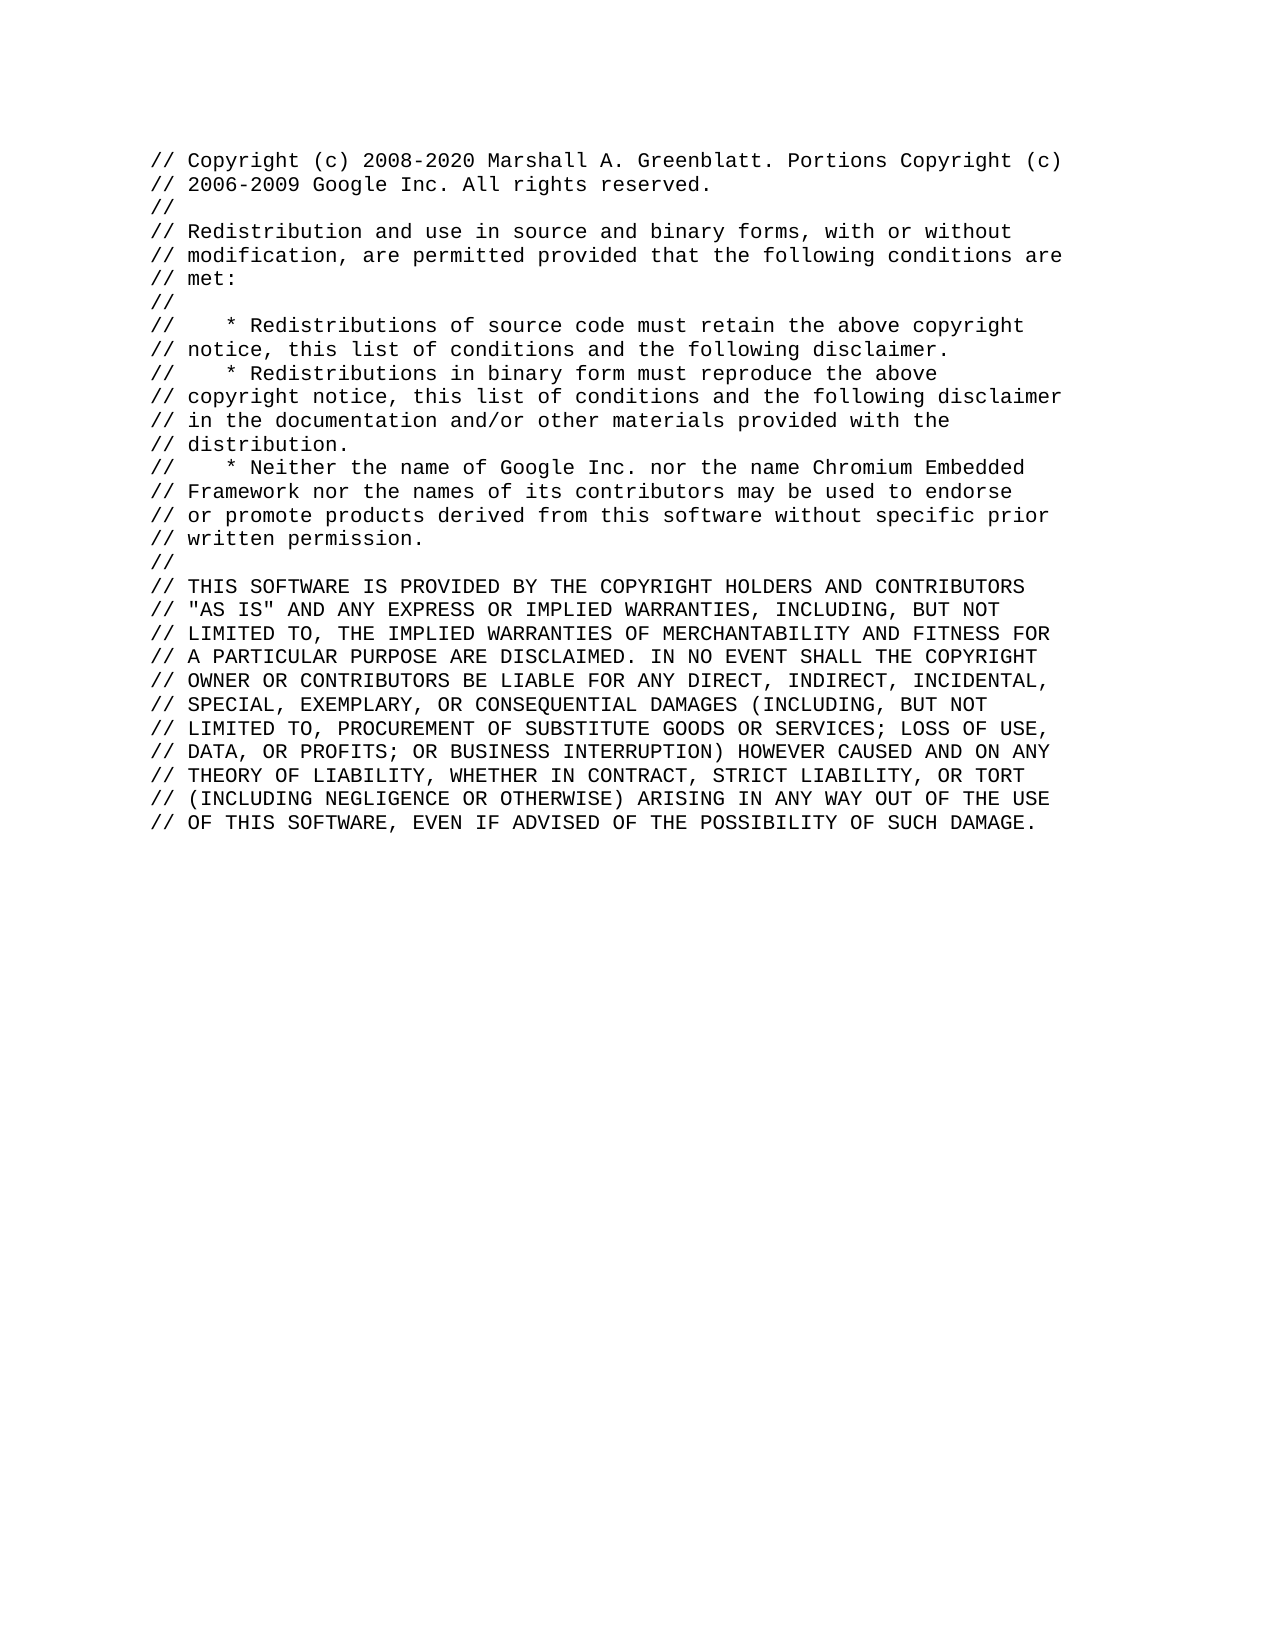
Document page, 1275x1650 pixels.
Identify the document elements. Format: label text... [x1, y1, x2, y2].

text // [150, 552, 1125, 576]
text // OF THIS SOFTWARE, EVEN IF ADVISED OF THE POSSIBILITY OF SUCH DAMAGE. [150, 812, 1125, 836]
text // Redistribution and use in source and binary forms, with or without [150, 221, 1125, 244]
text // in the documentation and/or other materials provided with the [150, 410, 1125, 434]
text // * Neither the name of Google Inc. nor the name Chromium Embedded [150, 457, 1125, 481]
text // met: [150, 268, 1125, 292]
text // THEORY OF LIABILITY, WHETHER IN CONTRACT, STRICT LIABILITY, OR TORT [150, 765, 1125, 788]
text // [150, 197, 1125, 221]
text // SPECIAL, EXEMPLARY, OR CONSEQUENTIAL DAMAGES (INCLUDING, BUT NOT [150, 694, 1125, 717]
text // DATA, OR PROFITS; OR BUSINESS INTERRUPTION) HOWEVER CAUSED AND ON ANY [150, 741, 1125, 765]
text // LIMITED TO, THE IMPLIED WARRANTIES OF MERCHANTABILITY AND FITNESS FOR [150, 623, 1125, 647]
text // copyright notice, this list of conditions and the following disclaimer [150, 386, 1125, 410]
text // "AS IS" AND ANY EXPRESS OR IMPLIED WARRANTIES, INCLUDING, BUT NOT [150, 599, 1125, 623]
text // * Redistributions in binary form must reproduce the above [150, 363, 1125, 386]
text // notice, this list of conditions and the following disclaimer. [150, 339, 1125, 363]
text // written permission. [150, 528, 1125, 552]
text // Framework nor the names of its contributors may be used to endorse [150, 481, 1125, 505]
text // LIMITED TO, PROCUREMENT OF SUBSTITUTE GOODS OR SERVICES; LOSS OF USE, [150, 717, 1125, 741]
text // THIS SOFTWARE IS PROVIDED BY THE COPYRIGHT HOLDERS AND CONTRIBUTORS [150, 576, 1125, 599]
text // or promote products derived from this software without specific prior [150, 505, 1125, 528]
text // modification, are permitted provided that the following conditions are [150, 244, 1125, 268]
text // [150, 292, 1125, 316]
text // OWNER OR CONTRIBUTORS BE LIABLE FOR ANY DIRECT, INDIRECT, INCIDENTAL, [150, 670, 1125, 694]
text // A PARTICULAR PURPOSE ARE DISCLAIMED. IN NO EVENT SHALL THE COPYRIGHT [150, 647, 1125, 670]
text // Copyright (c) 2008-2020 Marshall A. Greenblatt. Portions Copyright (c) [150, 150, 1125, 174]
text // 2006-2009 Google Inc. All rights reserved. [150, 174, 1125, 197]
text // (INCLUDING NEGLIGENCE OR OTHERWISE) ARISING IN ANY WAY OUT OF THE USE [150, 788, 1125, 812]
text // * Redistributions of source code must retain the above copyright [150, 316, 1125, 339]
text // distribution. [150, 434, 1125, 457]
